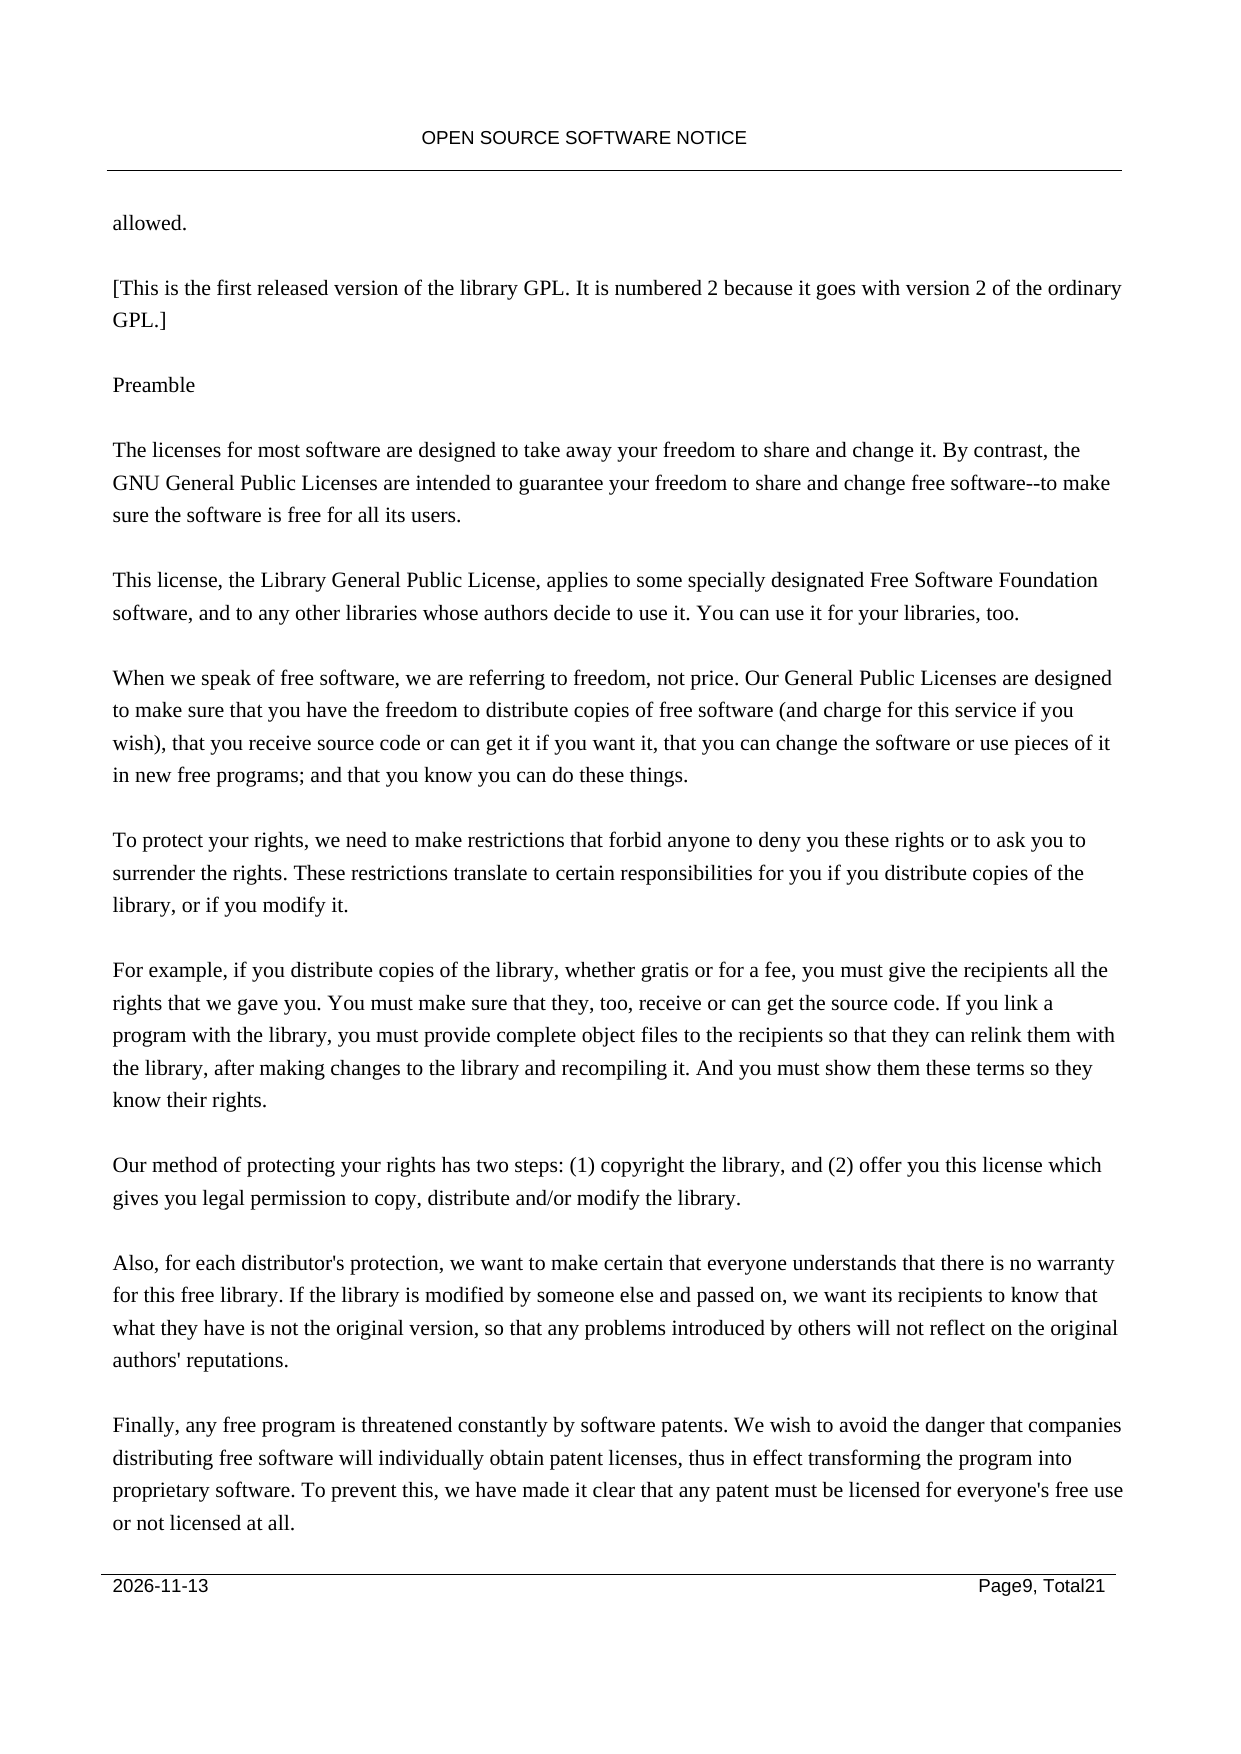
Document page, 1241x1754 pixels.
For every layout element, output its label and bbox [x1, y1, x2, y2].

text [112, 206, 1128, 1539]
